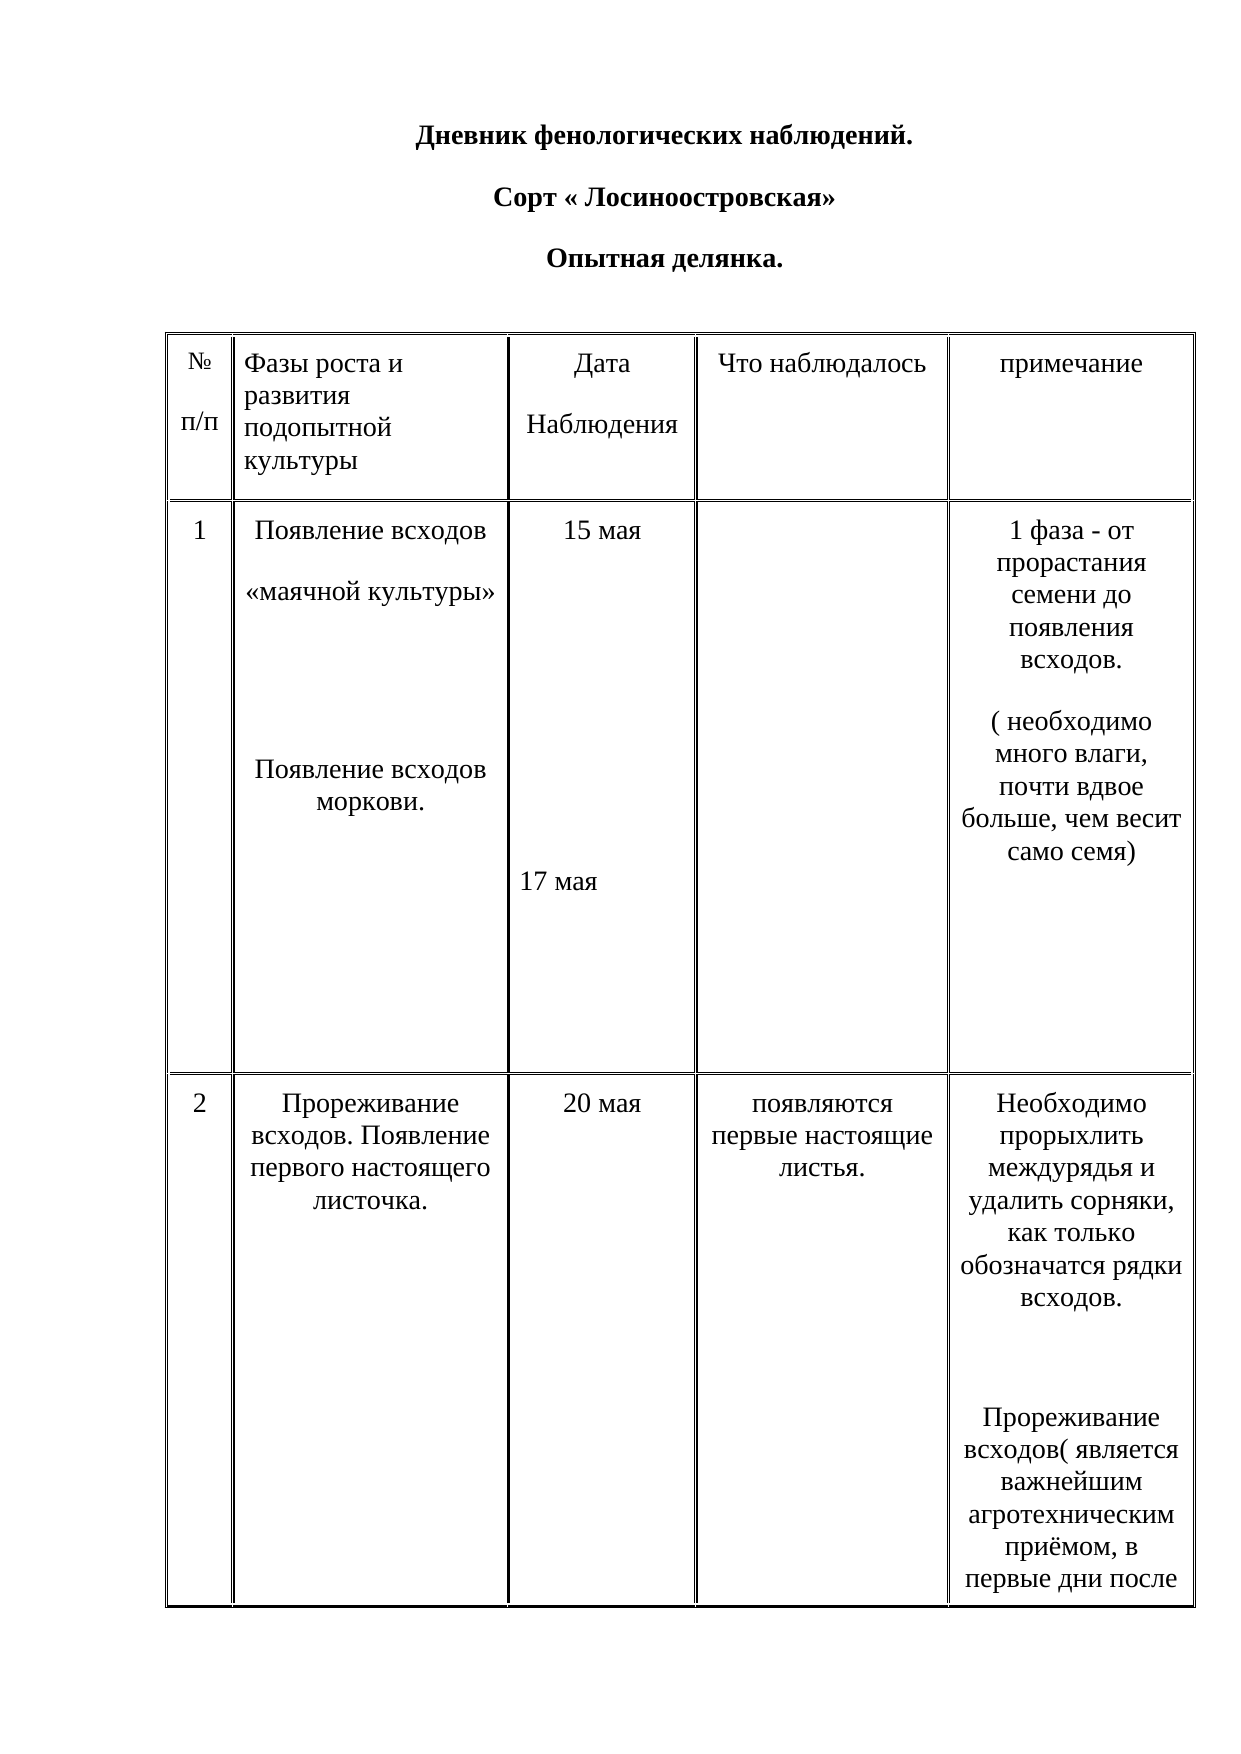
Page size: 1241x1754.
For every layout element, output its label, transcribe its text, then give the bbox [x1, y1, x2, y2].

table_header № п/п [166, 333, 233, 499]
table_cell 1 фаза - от прорастания семени до появления всходов. ( необходимо много влаги, почти вдвое больше, чем весит само семя) [949, 499, 1194, 1072]
table_cell 20 мая [508, 1072, 696, 1605]
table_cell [949, 1072, 1194, 1605]
table_cell 1 [166, 499, 233, 1072]
text Опытная делянка. [177, 241, 1152, 274]
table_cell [696, 1075, 948, 1605]
table_header примечание [949, 335, 1193, 499]
text Сорт « Лосиноостровская» [177, 180, 1152, 212]
table_header Что наблюдалось [696, 335, 948, 499]
table_cell [698, 502, 947, 1072]
table_cell 15 мая 17 мая [510, 502, 694, 1072]
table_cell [233, 1075, 508, 1605]
table_header Дата Наблюдения [508, 333, 696, 499]
table_cell Появление всходов «маячной культуры» Появление всходов моркови. [235, 502, 507, 1072]
text Дневник фенологических наблюдений. [177, 118, 1152, 151]
table_header Фазы роста и развития подопытной культуры [233, 333, 508, 499]
table_cell 2 [166, 1072, 233, 1605]
